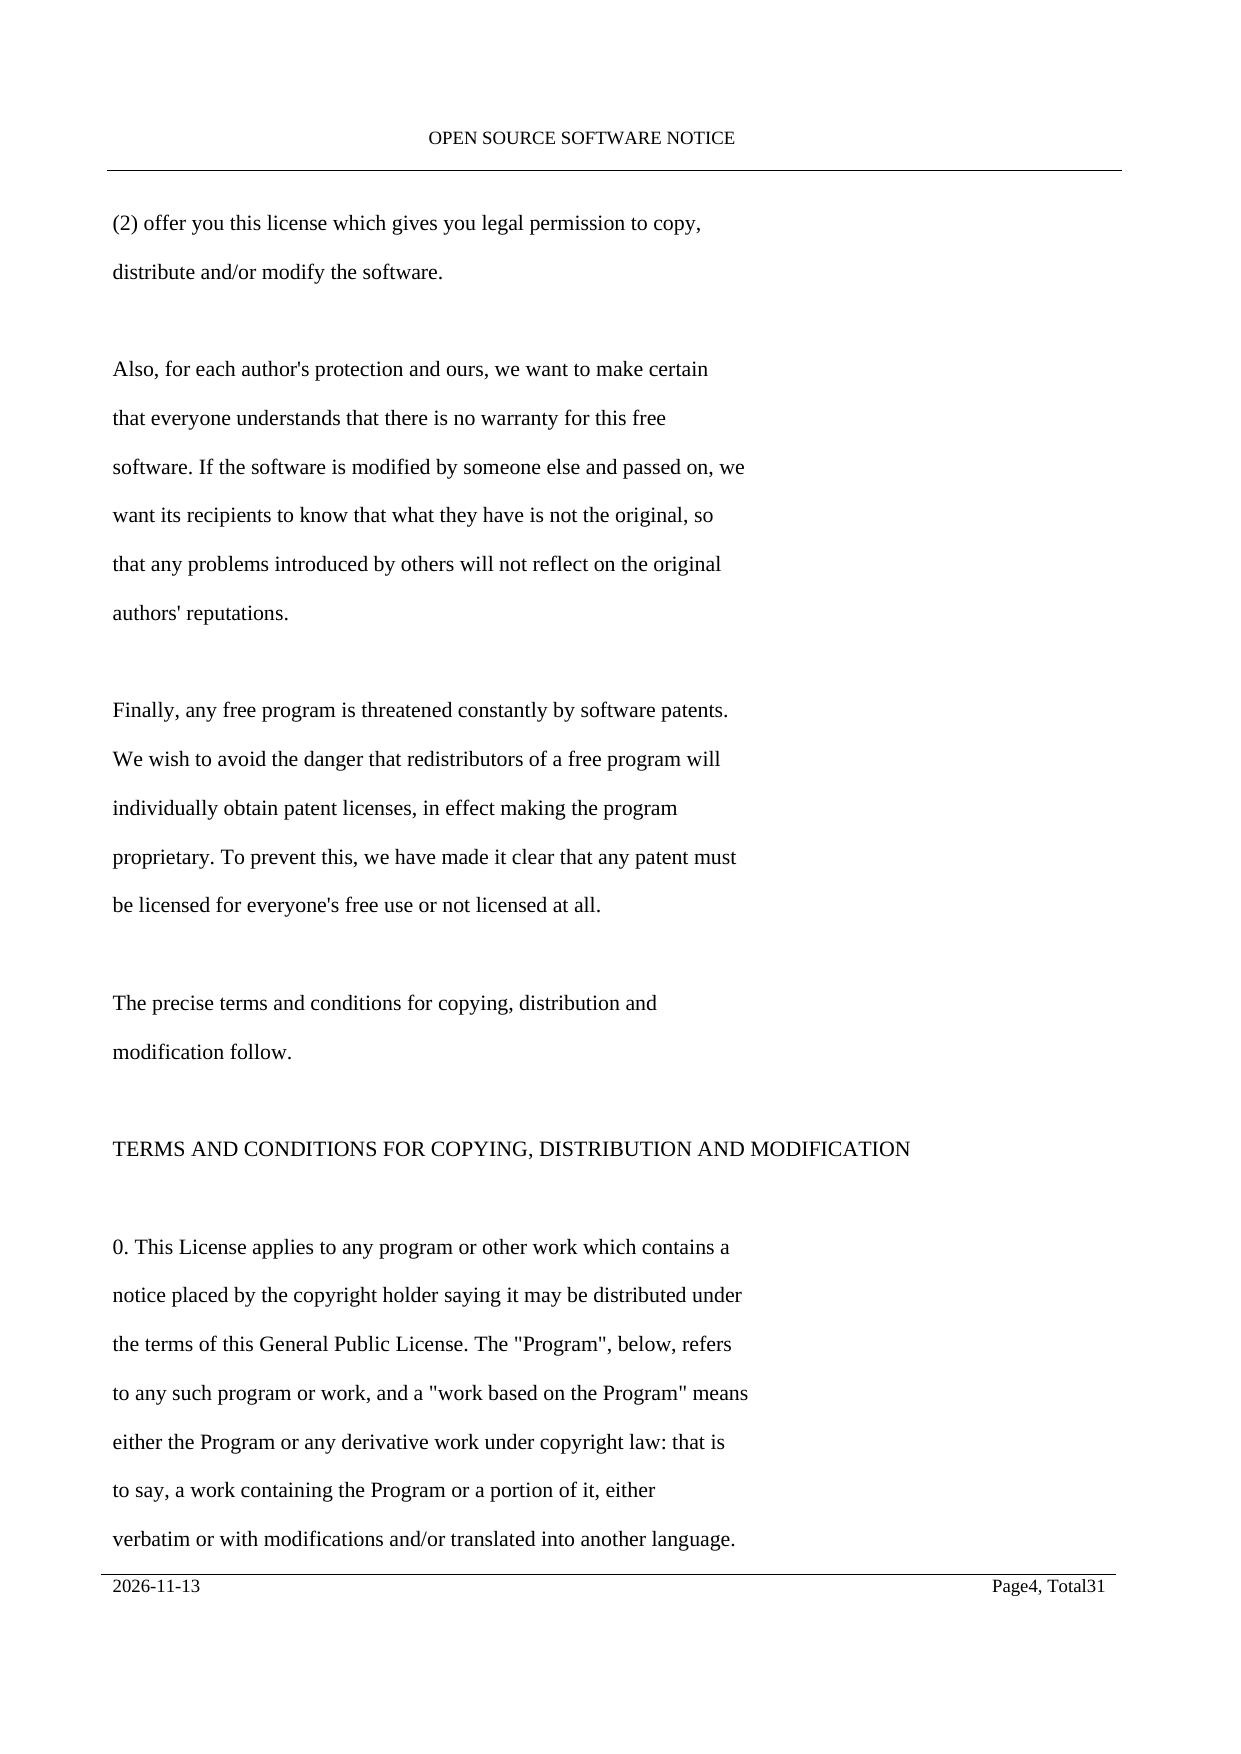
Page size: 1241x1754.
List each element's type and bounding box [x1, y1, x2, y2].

text [112, 206, 1128, 1555]
